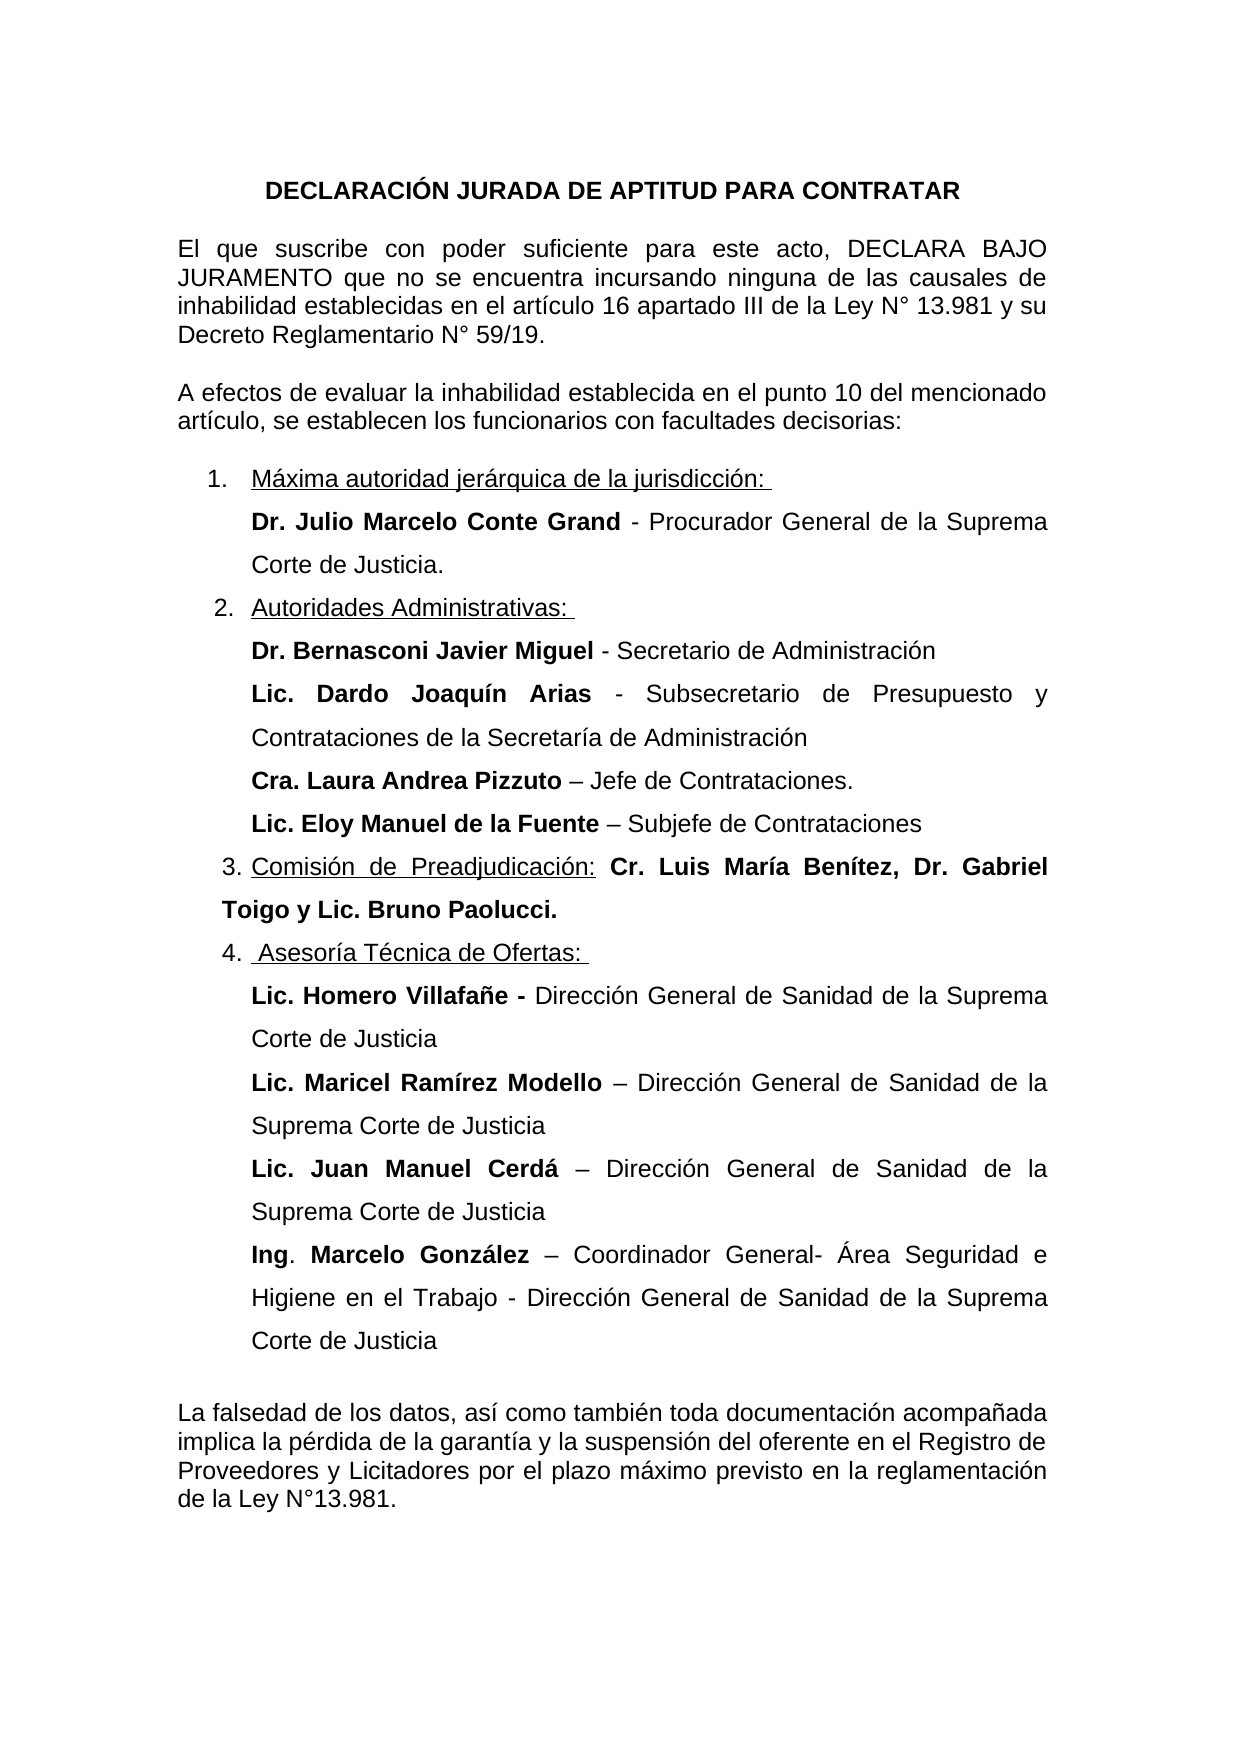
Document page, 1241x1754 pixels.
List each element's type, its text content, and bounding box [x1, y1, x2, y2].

text DECLARACIÓN JURADA DE APTITUD PARA CONTRATAR [177, 176, 1048, 205]
text Cra. Laura Andrea Pizzuto – Jefe de Contrataciones. [251, 766, 1048, 794]
text A efectos de evaluar la inhabilidad establecida en el punto 10 del mencionado artículo, se establecen los funcionarios con facultades decisorias: [177, 378, 1048, 435]
list Asesoría Técnica de Ofertas: [222, 938, 1048, 967]
text Dr. Bernasconi Javier Miguel - Secretario de Administración [251, 636, 1048, 665]
text La falsedad de los datos, así como también toda documentación acompañada implica la pérdida de la garantía y la suspensión del oferente en el Registro de Proveedores y Licitadores por el plazo máximo previsto en la reglamentación de la Ley N°13.981. [177, 1398, 1048, 1513]
list Comisión de Preadjudicación: Cr. Luis María Benítez, Dr. Gabriel Toigo y Lic. Bruno Paolucci. [222, 852, 1048, 924]
text Lic. Dardo Joaquín Arias - Subsecretario de Presupuesto y Contrataciones de la Secretaría de Administración [251, 679, 1048, 751]
text El que suscribe con poder suficiente para este acto, DECLARA BAJO JURAMENTO que no se encuentra incursando ninguna de las causales de inhabilidad establecidas en el artículo 16 apartado III de la Ley N° 13.981 y su Decreto Reglamentario N° 59/19. [177, 234, 1048, 349]
list Lic. Juan Manuel Cerdá – Dirección General de Sanidad de la Suprema Corte de Justicia [251, 1154, 1048, 1226]
list Autoridades Administrativas: [213, 593, 1048, 622]
list Lic. Homero Villafañe - Dirección General de Sanidad de la Suprema Corte de Justicia [251, 981, 1048, 1053]
list Máxima autoridad jerárquica de la jurisdicción: [207, 464, 1048, 493]
text Lic. Eloy Manuel de la Fuente – Subjefe de Contrataciones [251, 809, 1048, 838]
list Ing. Marcelo González – Coordinador General- Área Seguridad e Higiene en el Trabajo - Dirección General de Sanidad de la Suprema Corte de Justicia [251, 1240, 1048, 1355]
list Lic. Maricel Ramírez Modello – Dirección General de Sanidad de la Suprema Corte de Justicia [251, 1068, 1048, 1139]
list Dr. Julio Marcelo Conte Grand - Procurador General de la Suprema Corte de Justicia. [251, 507, 1048, 579]
